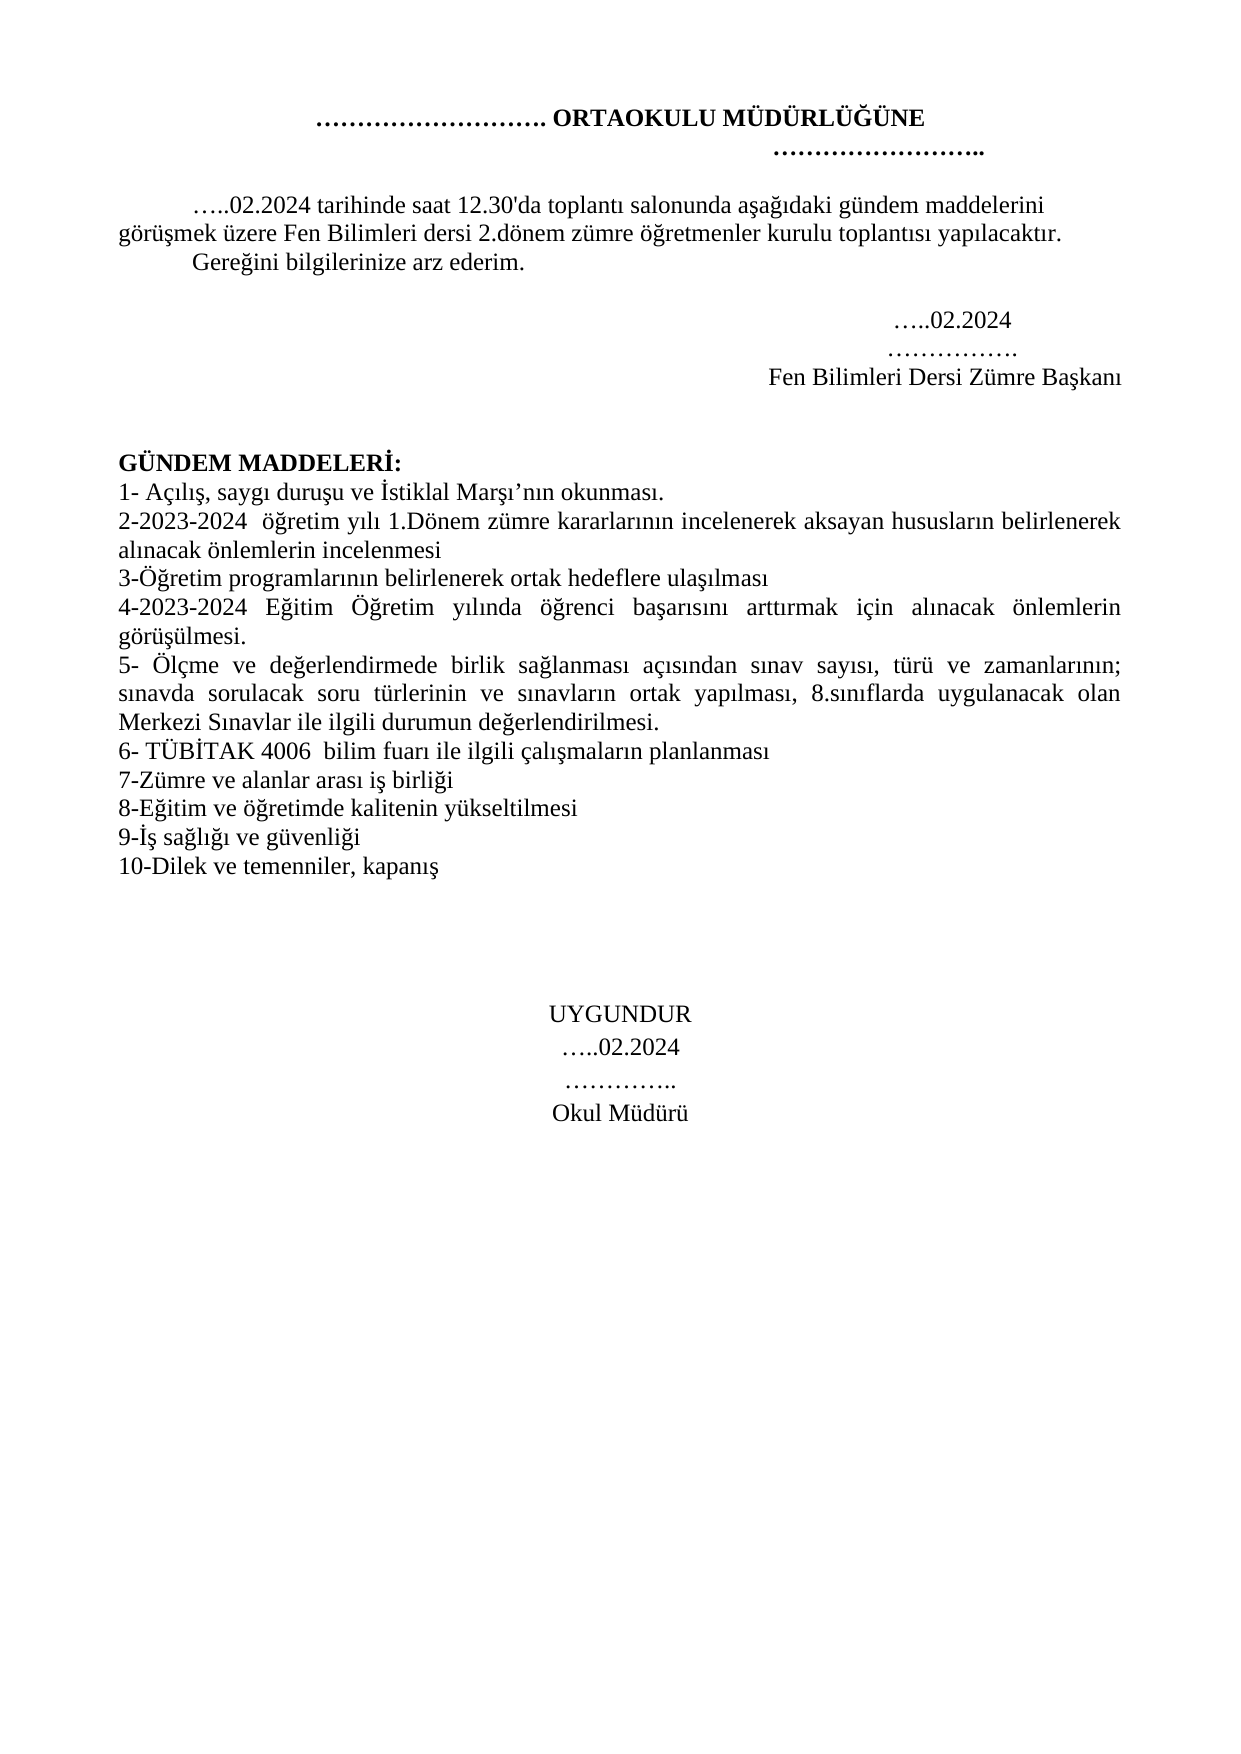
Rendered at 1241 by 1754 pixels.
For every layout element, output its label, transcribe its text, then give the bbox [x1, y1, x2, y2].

text 9-İş sağlığı ve güvenliği [118, 822, 1122, 851]
text ………………………. ORTAOKULU MÜDÜRLÜĞÜNE [118, 103, 1122, 132]
text UYGUNDUR [118, 999, 1122, 1028]
text Okul Müdürü [118, 1098, 1122, 1127]
text …..02.2024 [118, 1032, 1122, 1061]
text ……………. [118, 333, 1122, 362]
text Fen Bilimleri Dersi Zümre Başkanı [118, 362, 1122, 391]
text 3-Öğretim programlarının belirlenerek ortak hedeflere ulaşılması [118, 563, 1122, 592]
text …………………….. [118, 132, 1122, 161]
text 4-2023-2024 Eğitim Öğretim yılında öğrenci başarısını arttırmak için alınacak önlemlerin görüşülmesi. [118, 592, 1122, 650]
text …..02.2024 tarihinde saat 12.30'da toplantı salonunda aşağıdaki gündem maddelerini görüşmek üzere Fen Bilimleri dersi 2.dönem zümre öğretmenler kurulu toplantısı yapılacaktır. [118, 190, 1122, 247]
text Gereğini bilgilerinize arz ederim. [118, 247, 1122, 276]
text …..02.2024 [118, 305, 1122, 333]
text 6- TÜBİTAK 4006 bilim fuarı ile ilgili çalışmaların planlanması [118, 736, 1122, 765]
text 7-Zümre ve alanlar arası iş birliği [118, 765, 1122, 793]
text 10-Dilek ve temenniler, kapanış [118, 851, 1122, 880]
text 8-Eğitim ve öğretimde kalitenin yükseltilmesi [118, 793, 1122, 822]
text 2-2023-2024 öğretim yılı 1.Dönem zümre kararlarının incelenerek aksayan hususların belirlenerek alınacak önlemlerin incelenmesi [118, 506, 1122, 563]
text GÜNDEM MADDELERİ: [118, 448, 1122, 477]
text 1- Açılış, saygı duruşu ve İstiklal Marşı’nın okunması. [118, 477, 1122, 506]
text 5- Ölçme ve değerlendirmede birlik sağlanması açısından sınav sayısı, türü ve zamanlarının; sınavda sorulacak soru türlerinin ve sınavların ortak yapılması, 8.sınıflarda uygulanacak olan Merkezi Sınavlar ile ilgili durumun değerlendirilmesi. [118, 650, 1122, 736]
text ………….. [118, 1065, 1122, 1094]
